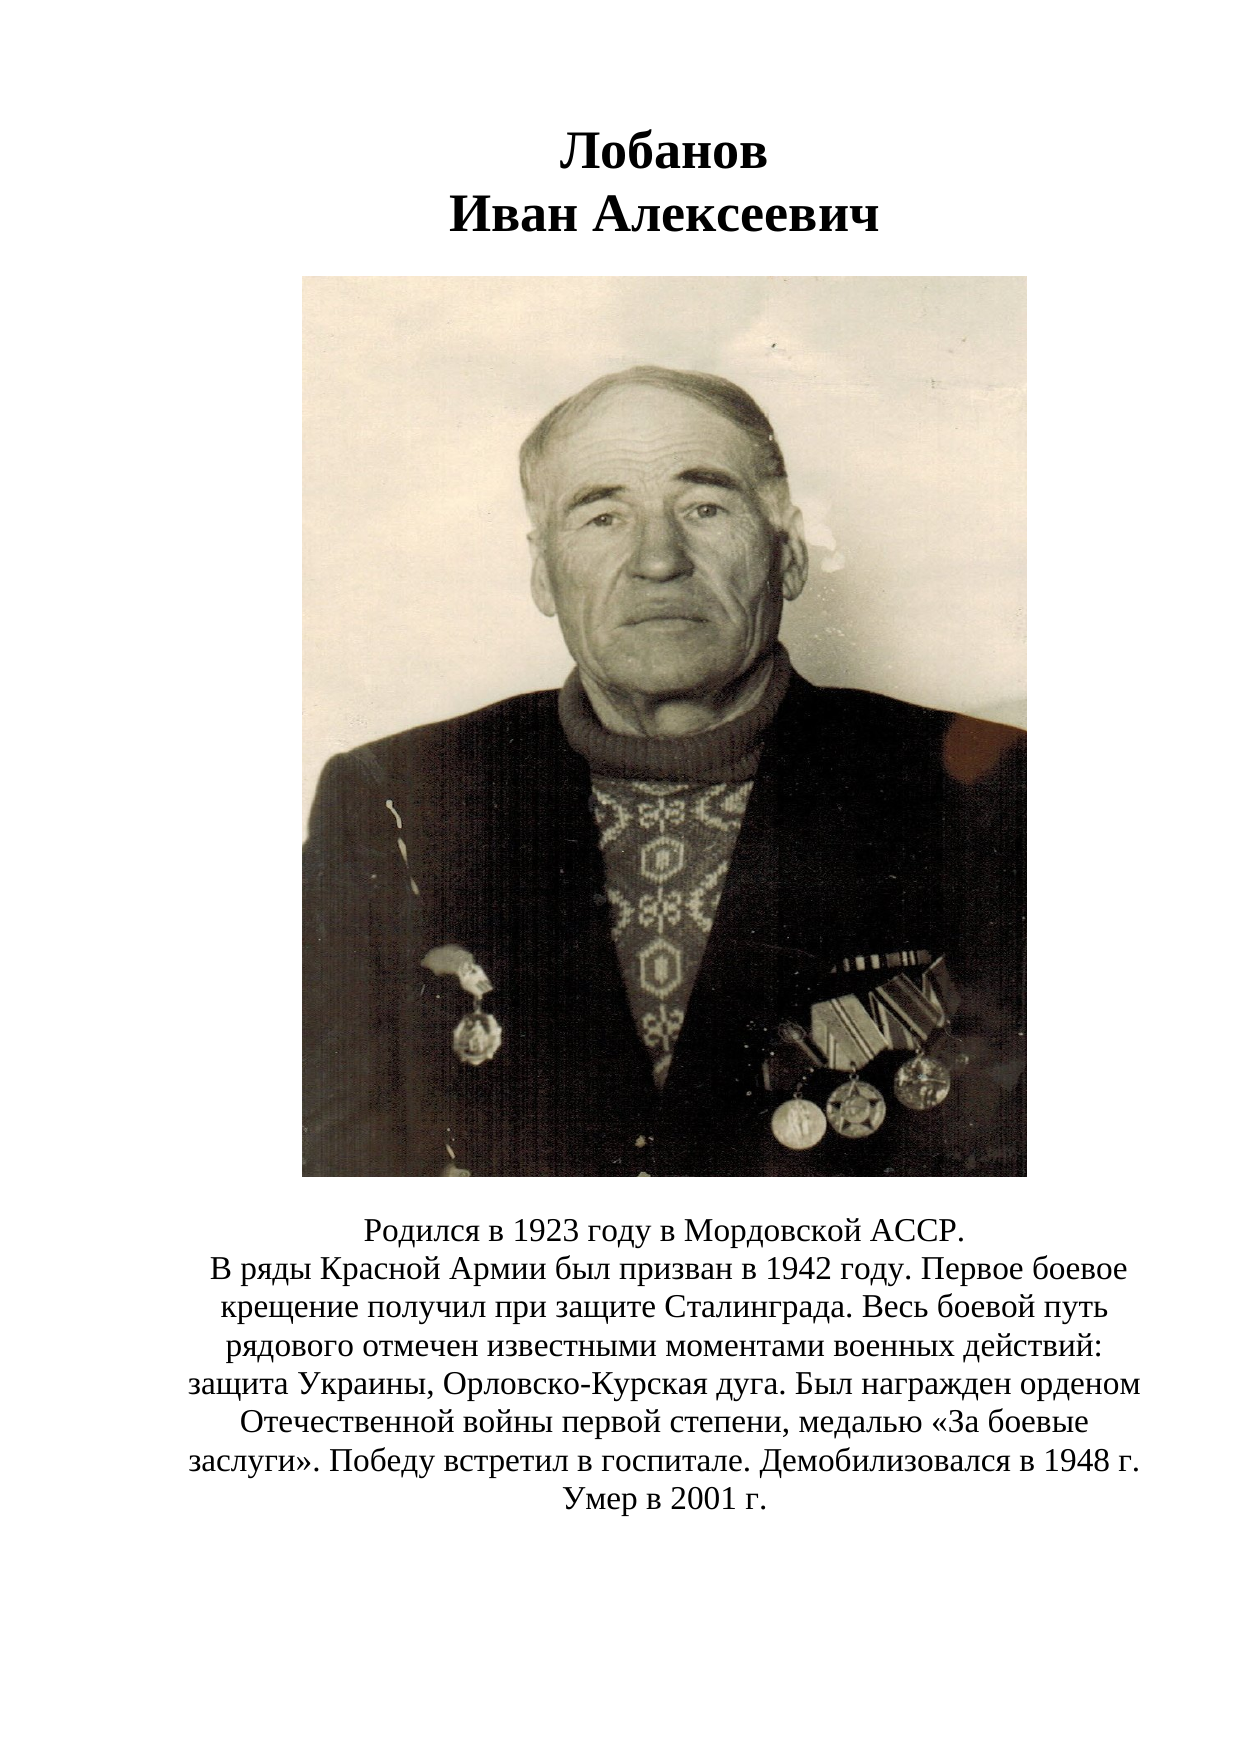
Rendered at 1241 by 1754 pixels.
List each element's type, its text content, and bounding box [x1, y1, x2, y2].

text В ряды Красной Армии был призван в 1942 году. Первое боевое крещение получил при защите Сталинграда. Весь боевой путь рядового отмечен известными моментами военных действий: защита Украины, Орловско-Курская дуга. Был награжден орденом Отечественной войны первой степени, медалью «За боевые заслуги». Победу встретил в госпитале. Демобилизовался в 1948 г. [177, 1248, 1152, 1478]
text Иван Алексеевич [177, 180, 1152, 243]
text Лобанов [177, 118, 1152, 180]
picture [302, 276, 1027, 1177]
text Умер в 2001 г. [177, 1478, 1152, 1516]
text Родился в 1923 году в Мордовской АССР. [177, 1210, 1152, 1248]
